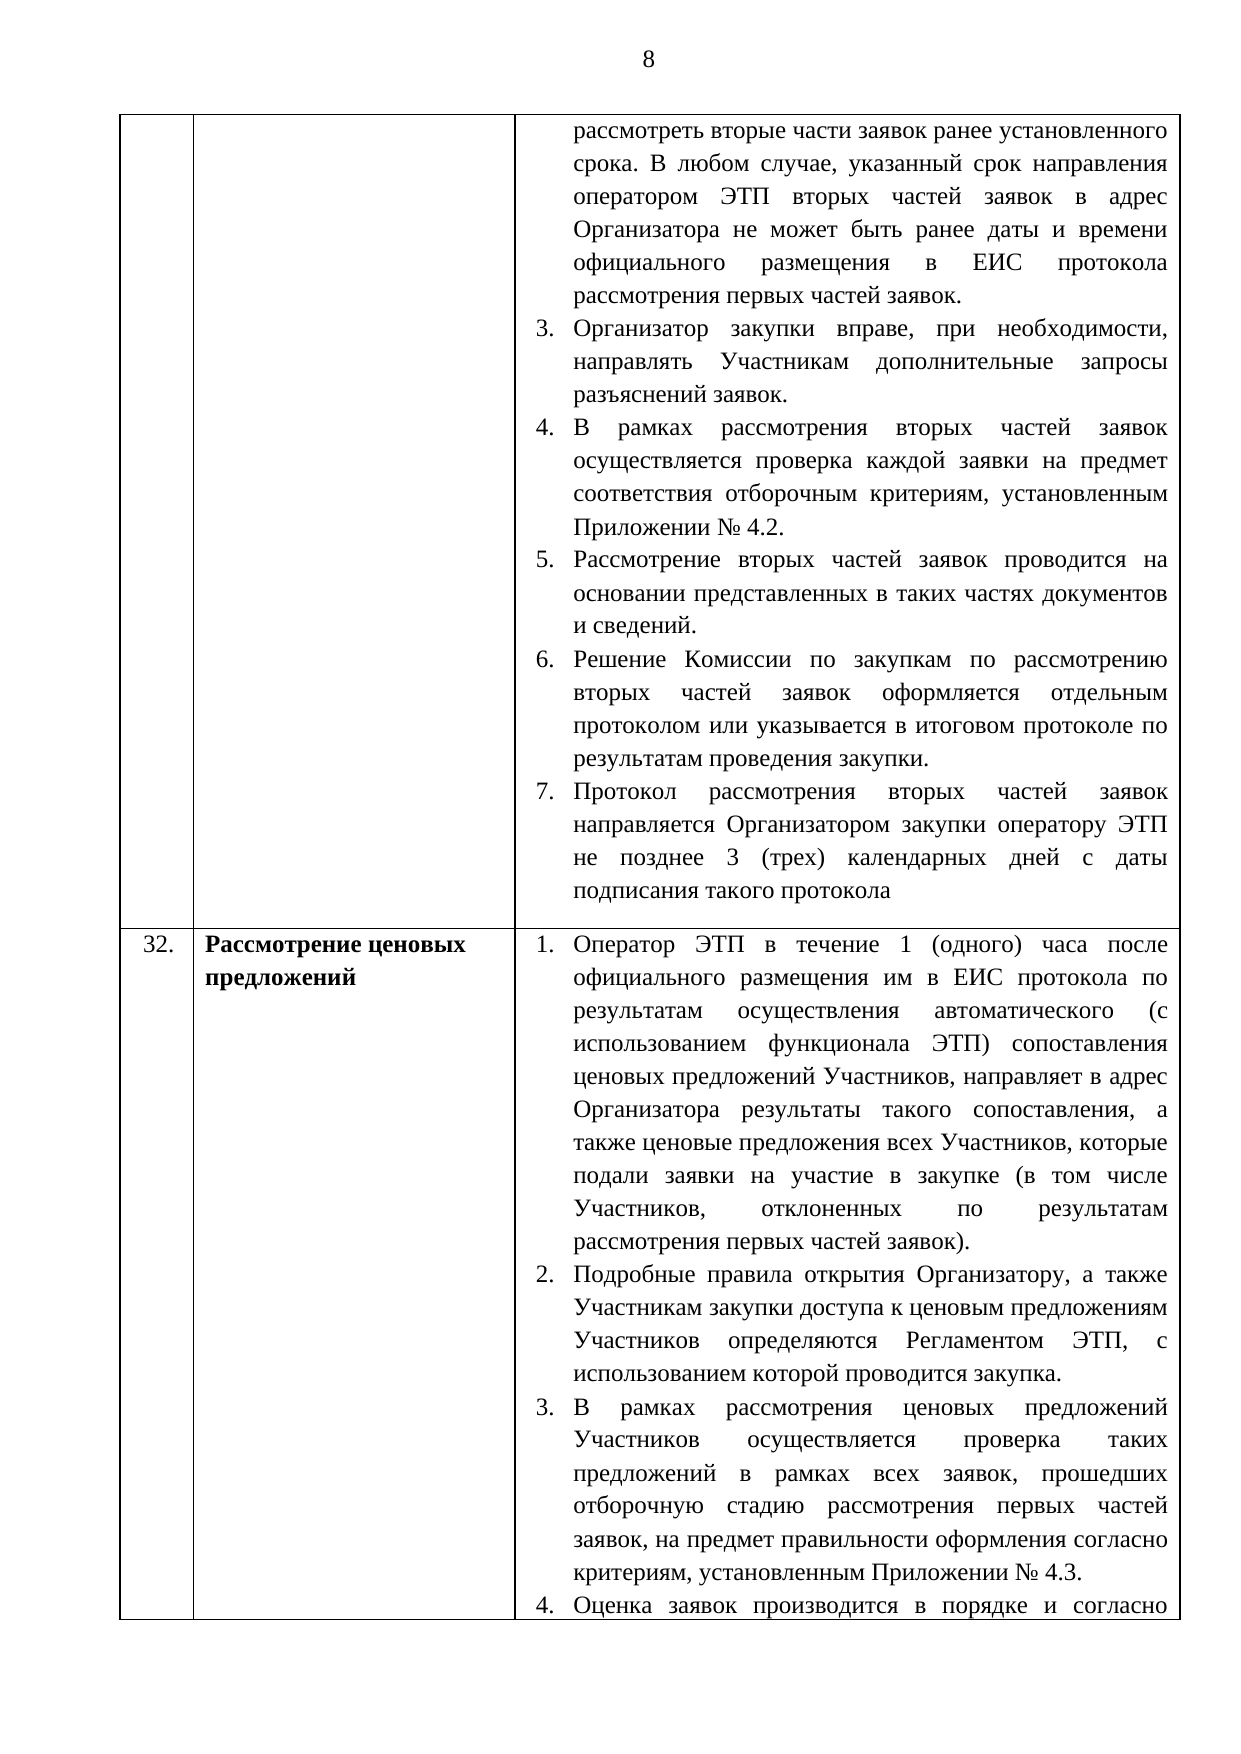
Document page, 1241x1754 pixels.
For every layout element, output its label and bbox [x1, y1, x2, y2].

table_cell [121, 929, 193, 1618]
table_cell [194, 115, 514, 928]
table_cell [516, 929, 1179, 1618]
table_cell [516, 115, 1179, 928]
table_cell [194, 929, 514, 1618]
table_cell [121, 115, 193, 928]
